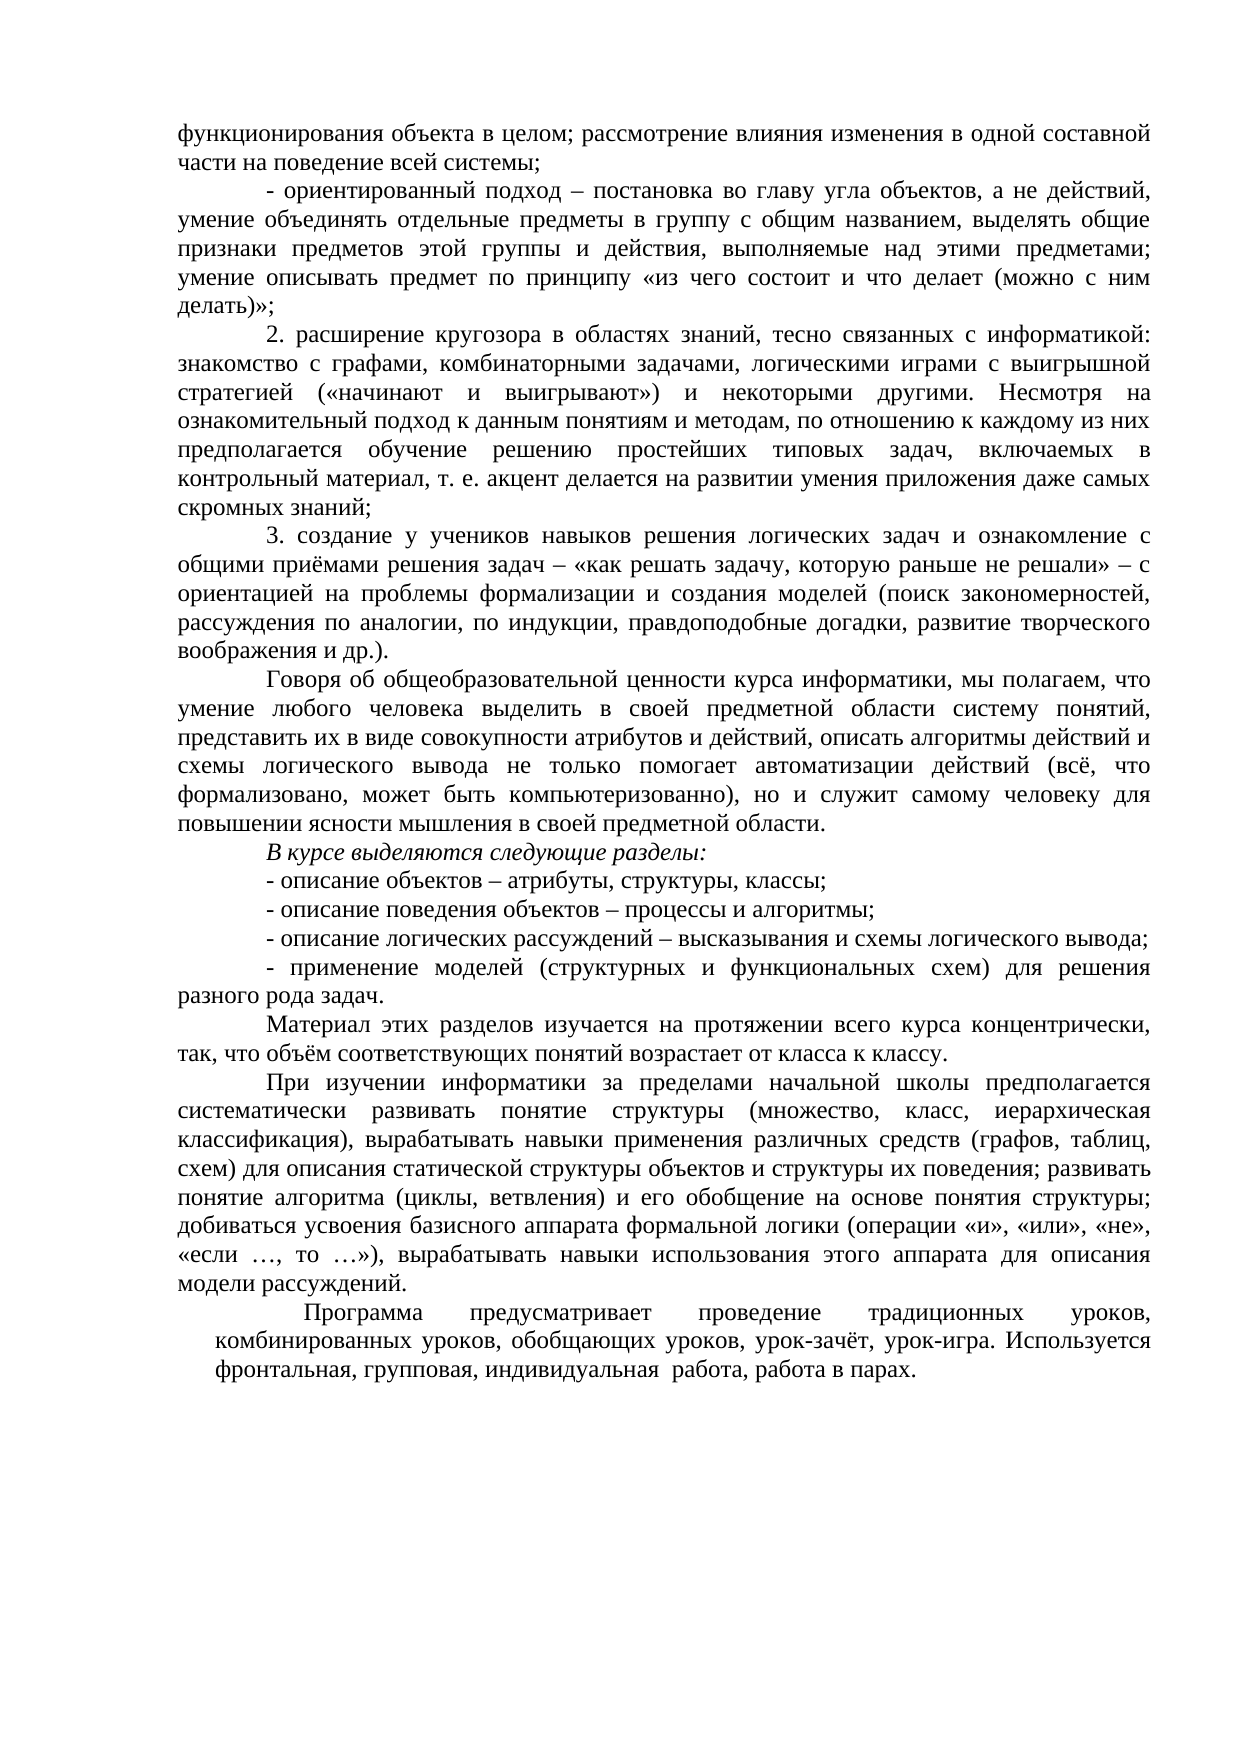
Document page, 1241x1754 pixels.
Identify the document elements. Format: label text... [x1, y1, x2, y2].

text Говоря об общеобразовательной ценности курса информатики, мы полагаем, что умение любого человека выделить в своей предметной области систему понятий, представить их в виде совокупности атрибутов и действий, описать алгоритмы действий и схемы логического вывода не только помогает автоматизации действий (всё, что формализовано, может быть компьютеризованно), но и служит самому человеку для повышении ясности мышления в своей предметной области. [177, 664, 1152, 837]
text Программа предусматривает проведение традиционных уроков, комбинированных уроков, обобщающих уроков, урок-зачёт, урок-игра. Используется фронтальная, групповая, индивидуальная работа, работа в парах. [215, 1297, 1152, 1383]
text В курсе выделяются следующие разделы: [177, 837, 1152, 866]
text - описание поведения объектов – процессы и алгоритмы; [177, 894, 1152, 923]
text При изучении информатики за пределами начальной школы предполагается систематически развивать понятие структуры (множество, класс, иерархическая классификация), вырабатывать навыки применения различных средств (графов, таблиц, схем) для описания статической структуры объектов и структуры их поведения; развивать понятие алгоритма (циклы, ветвления) и его обобщение на основе понятия структуры; добиваться усвоения базисного аппарата формальной логики (операции «и», «или», «не», «если …, то …»), вырабатывать навыки использования этого аппарата для описания модели рассуждений. [177, 1067, 1152, 1297]
text 2. расширение кругозора в областях знаний, тесно связанных с информатикой: знакомство с графами, комбинаторными задачами, логическими играми с выигрышной стратегией («начинают и выигрывают») и некоторыми другими. Несмотря на ознакомительный подход к данным понятиям и методам, по отношению к каждому из них предполагается обучение решению простейших типовых задач, включаемых в контрольный материал, т. е. акцент делается на развитии умения приложения даже самых скромных знаний; [177, 319, 1152, 521]
text 3. создание у учеников навыков решения логических задач и ознакомление с общими приёмами решения задач – «как решать задачу, которую раньше не решали» – с ориентацией на проблемы формализации и создания моделей (поиск закономерностей, рассуждения по аналогии, по индукции, правдоподобные догадки, развитие творческого воображения и др.). [177, 521, 1152, 664]
text - описание объектов – атрибуты, структуры, классы; [177, 866, 1152, 894]
text - применение моделей (структурных и функциональных схем) для решения разного рода задач. [177, 952, 1152, 1009]
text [177, 118, 1152, 176]
text - ориентированный подход – постановка во главу угла объектов, а не действий, умение объединять отдельные предметы в группу с общим названием, выделять общие признаки предметов этой группы и действия, выполняемые над этими предметами; умение описывать предмет по принципу «из чего состоит и что делает (можно с ним делать)»; [177, 176, 1152, 319]
text Материал этих разделов изучается на протяжении всего курса концентрически, так, что объём соответствующих понятий возрастает от класса к классу. [177, 1009, 1152, 1067]
text - описание логических рассуждений – высказывания и схемы логического вывода; [177, 923, 1152, 952]
